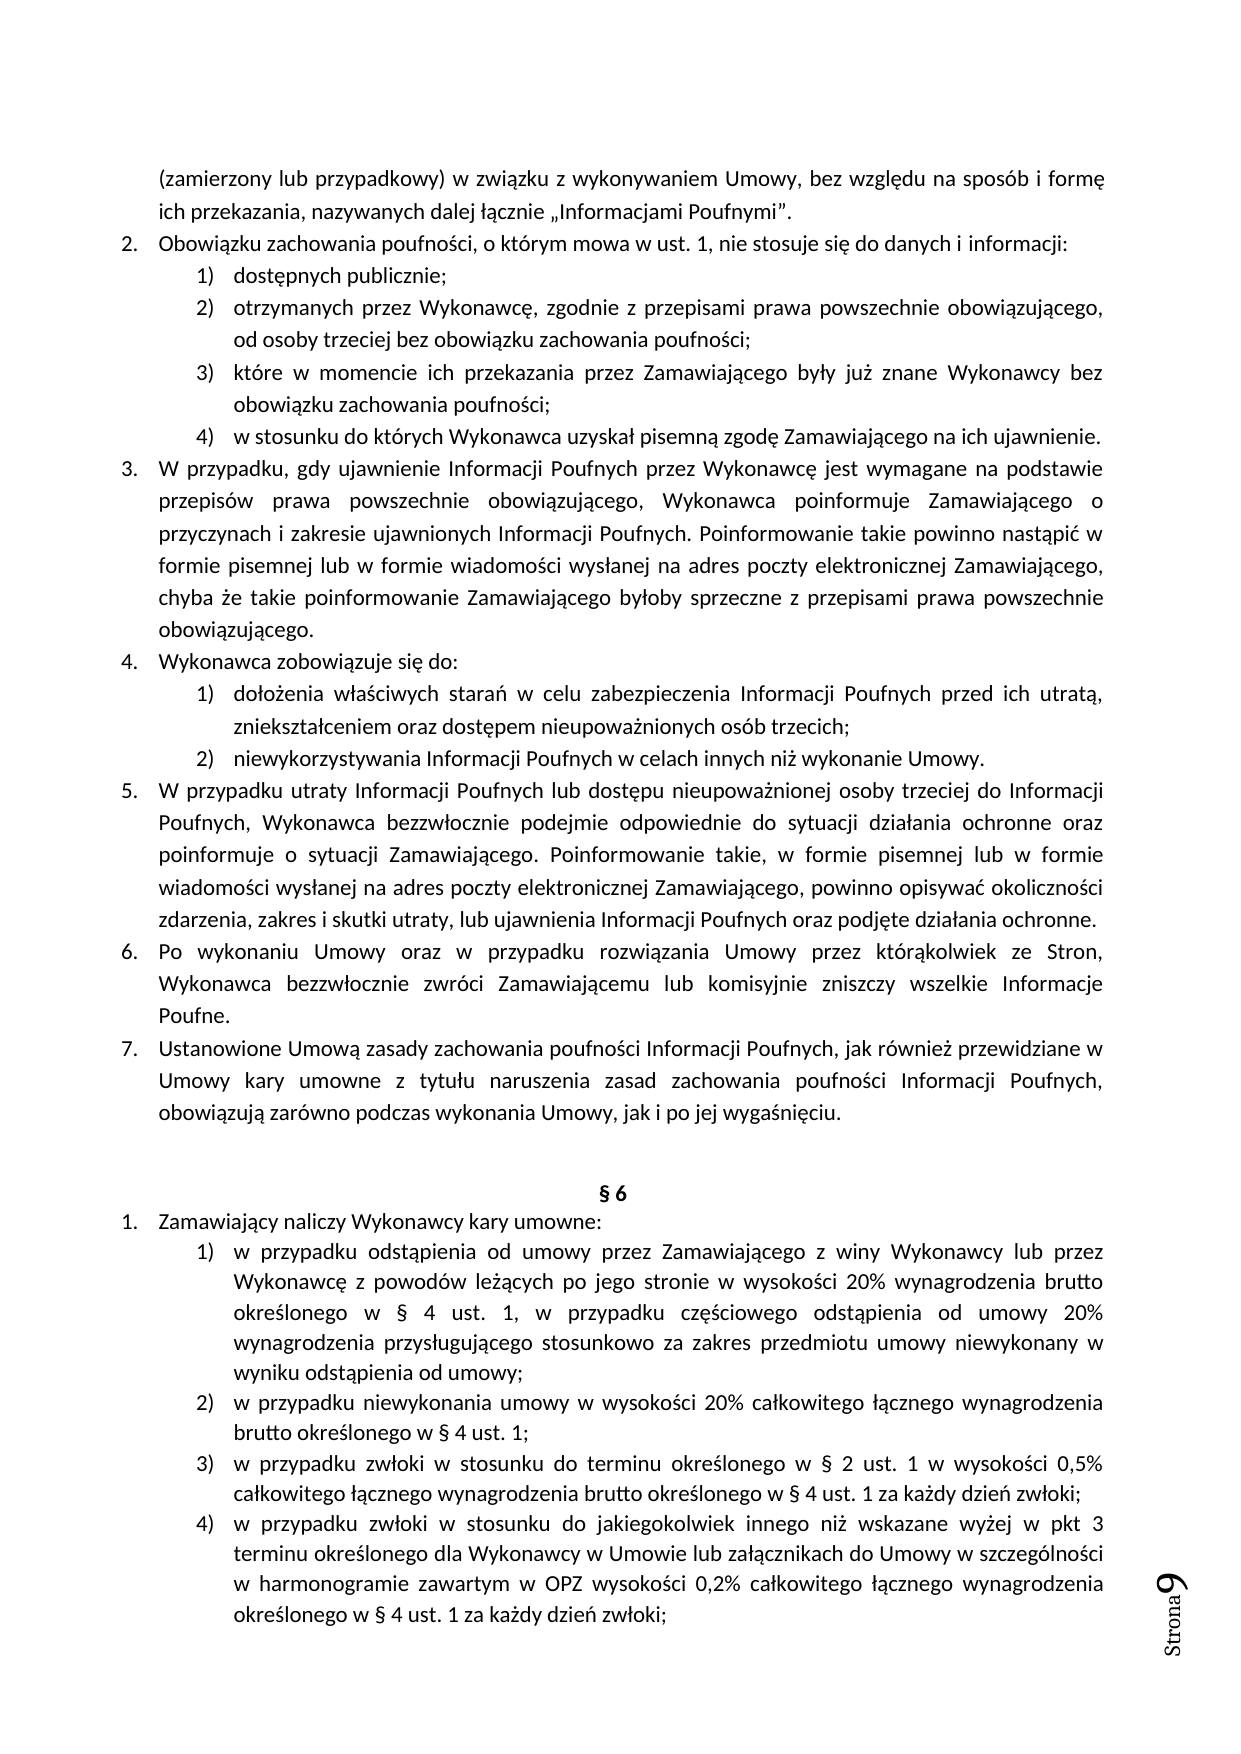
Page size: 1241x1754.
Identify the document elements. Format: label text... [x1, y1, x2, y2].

list Po wykonaniu Umowy oraz w przypadku rozwiązania Umowy przez którąkolwiek ze Stron, Wykonawca bezzwłocznie zwróci Zamawiającemu lub komisyjnie zniszczy wszelkie Informacje Poufne. [121, 937, 1105, 1029]
list niewykorzystywania Informacji Poufnych w celach innych niż wykonanie Umowy. [196, 744, 1105, 772]
list otrzymanych przez Wykonawcę, zgodnie z przepisami prawa powszechnie obowiązującego, od osoby trzeciej bez obowiązku zachowania poufności; [196, 293, 1105, 353]
list w przypadku odstąpienia od umowy przez Zamawiającego z winy Wykonawcy lub przez Wykonawcę z powodów leżących po jego stronie w wysokości 20% wynagrodzenia brutto określonego w § 4 ust. 1, w przypadku częściowego odstąpienia od umowy 20% wynagrodzenia przysługującego stosunkowo za zakres przedmiotu umowy niewykonany w wyniku odstąpienia od umowy; [196, 1237, 1105, 1386]
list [121, 164, 1105, 225]
list w stosunku do których Wykonawca uzyskał pisemną zgodę Zamawiającego na ich ujawnienie. [196, 422, 1105, 450]
list dołożenia właściwych starań w celu zabezpieczenia Informacji Poufnych przed ich utratą, zniekształceniem oraz dostępem nieupoważnionych osób trzecich; [196, 679, 1105, 740]
list w przypadku zwłoki w stosunku do terminu określonego w § 2 ust. 1 w wysokości 0,5% całkowitego łącznego wynagrodzenia brutto określonego w § 4 ust. 1 za każdy dzień zwłoki; [196, 1449, 1105, 1507]
list Wykonawca zobowiązuje się do: [121, 647, 1105, 675]
list W przypadku utraty Informacji Poufnych lub dostępu nieupoważnionej osoby trzeciej do Informacji Poufnych, Wykonawca bezzwłocznie podejmie odpowiednie do sytuacji działania ochronne oraz poinformuje o sytuacji Zamawiającego. Poinformowanie takie, w formie pisemnej lub w formie wiadomości wysłanej na adres poczty elektronicznej Zamawiającego, powinno opisywać okoliczności zdarzenia, zakres i skutki utraty, lub ujawnienia Informacji Poufnych oraz podjęte działania ochronne. [121, 776, 1105, 933]
list które w momencie ich przekazania przez Zamawiającego były już znane Wykonawcy bez obowiązku zachowania poufności; [196, 358, 1105, 418]
list Obowiązku zachowania poufności, o którym mowa w ust. 1, nie stosuje się do danych i informacji: [121, 229, 1105, 257]
list w przypadku niewykonania umowy w wysokości 20% całkowitego łącznego wynagrodzenia brutto określonego w § 4 ust. 1; [196, 1388, 1105, 1447]
list w przypadku zwłoki w stosunku do jakiegokolwiek innego niż wskazane wyżej w pkt 3 terminu określonego dla Wykonawcy w Umowie lub załącznikach do Umowy w szczególności w harmonogramie zawartym w OPZ wysokości 0,2% całkowitego łącznego wynagrodzenia określonego w § 4 ust. 1 za każdy dzień zwłoki; [196, 1509, 1105, 1628]
list Zamawiający naliczy Wykonawcy kary umowne: [121, 1207, 1105, 1235]
list Ustanowione Umową zasady zachowania poufności Informacji Poufnych, jak również przewidziane w Umowy kary umowne z tytułu naruszenia zasad zachowania poufności Informacji Poufnych, obowiązują zarówno podczas wykonania Umowy, jak i po jej wygaśnięciu. [121, 1034, 1105, 1126]
list W przypadku, gdy ujawnienie Informacji Poufnych przez Wykonawcę jest wymagane na podstawie przepisów prawa powszechnie obowiązującego, Wykonawca poinformuje Zamawiającego o przyczynach i zakresie ujawnionych Informacji Poufnych. Poinformowanie takie powinno nastąpić w formie pisemnej lub w formie wiadomości wysłanej na adres poczty elektronicznej Zamawiającego, chyba że takie poinformowanie Zamawiającego byłoby sprzeczne z przepisami prawa powszechnie obowiązującego. [121, 454, 1105, 643]
text § 6 [121, 1179, 1105, 1207]
list dostępnych publicznie; [196, 261, 1105, 289]
